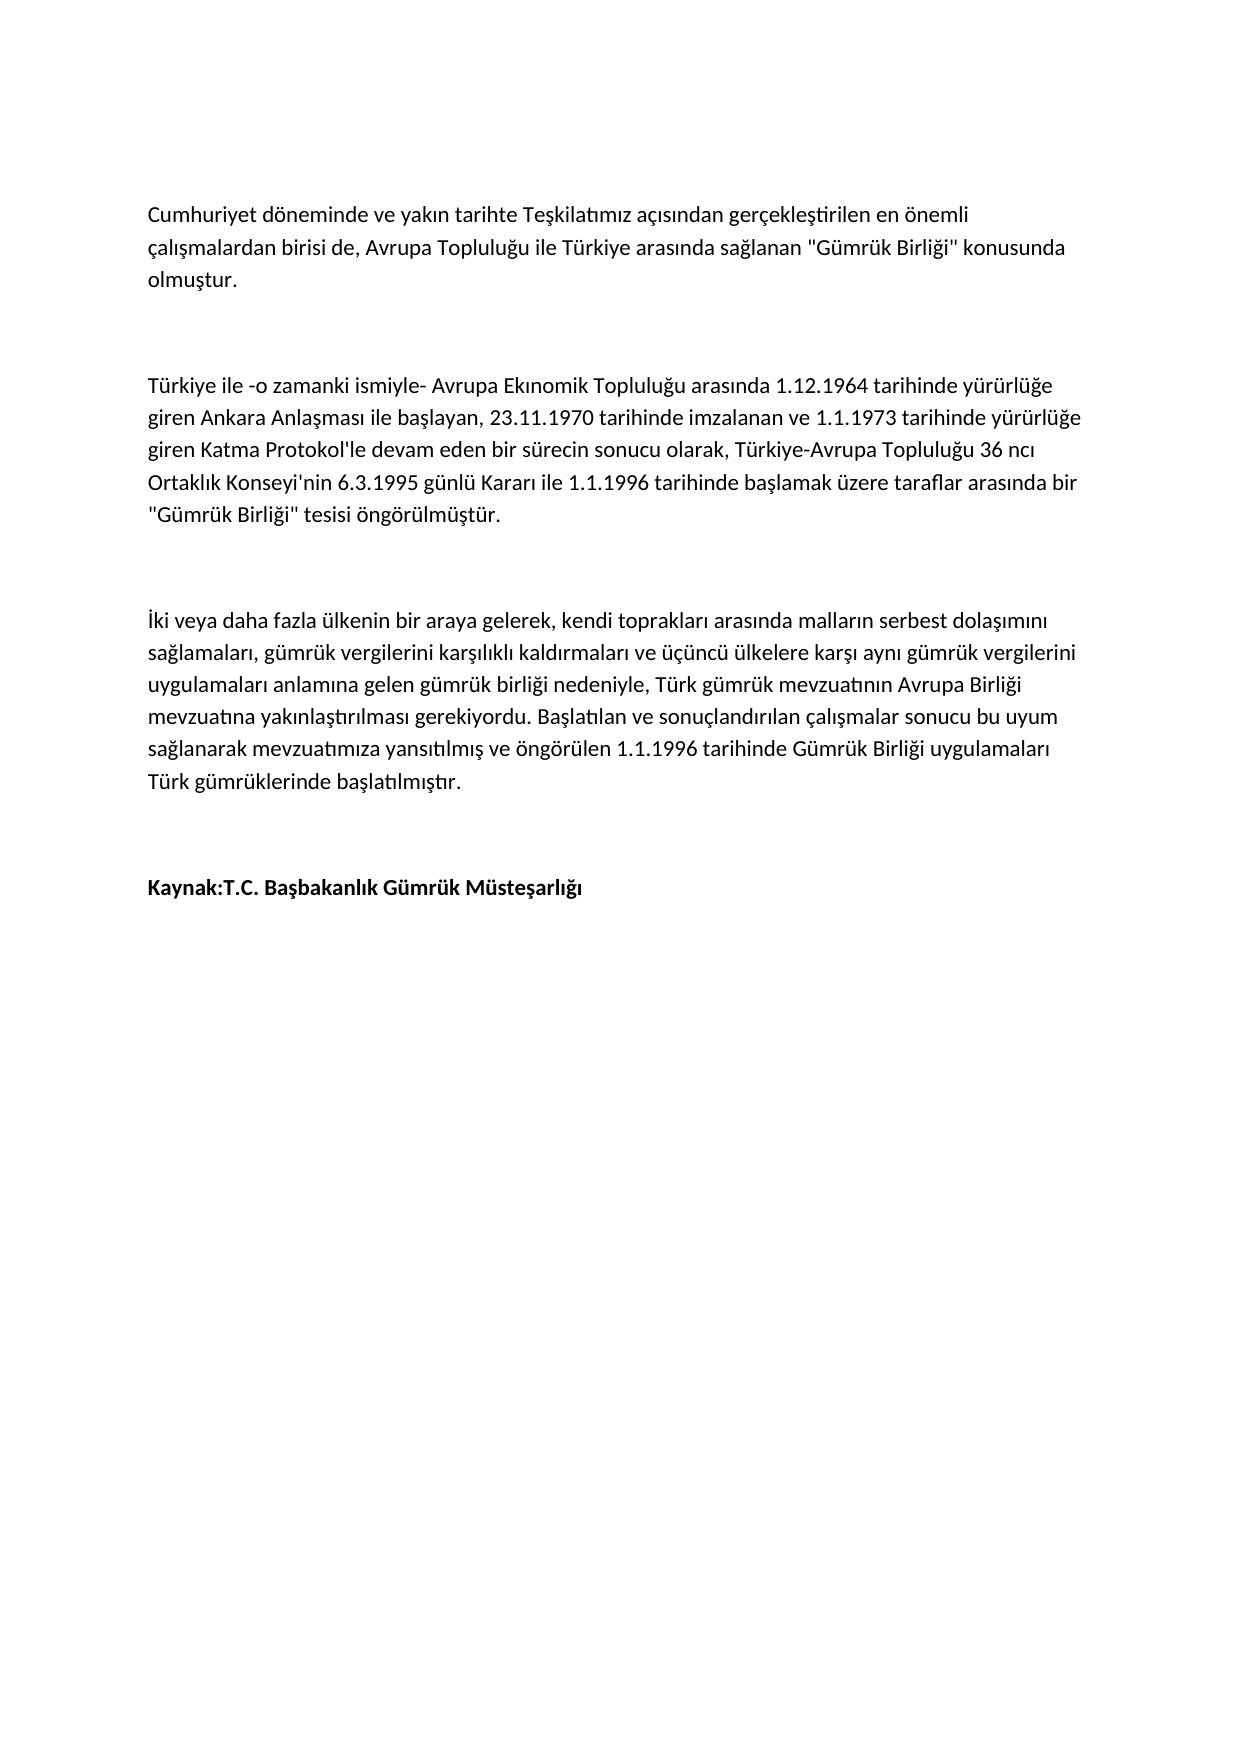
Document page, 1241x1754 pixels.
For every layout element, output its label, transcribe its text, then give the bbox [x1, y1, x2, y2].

text Kaynak:T.C. Başbakanlık Gümrük Müsteşarlığı [148, 873, 1093, 901]
text İki veya daha fazla ülkenin bir araya gelerek, kendi toprakları arasında malların serbest dolaşımını sağlamaları, gümrük vergilerini karşılıklı kaldırmaları ve üçüncü ülkelere karşı aynı gümrük vergilerini uygulamaları anlamına gelen gümrük birliği nedeniyle, Türk gümrük mevzuatının Avrupa Birliği mevzuatına yakınlaştırılması gerekiyordu. Başlatılan ve sonuçlandırılan çalışmalar sonucu bu uyum sağlanarak mevzuatımıza yansıtılmış ve öngörülen 1.1.1996 tarihinde Gümrük Birliği uygulamaları Türk gümrüklerinde başlatılmıştır. [148, 606, 1093, 795]
text Türkiye ile -o zamanki ismiyle- Avrupa Ekınomik Topluluğu arasında 1.12.1964 tarihinde yürürlüğe giren Ankara Anlaşması ile başlayan, 23.11.1970 tarihinde imzalanan ve 1.1.1973 tarihinde yürürlüğe giren Katma Protokol'le devam eden bir sürecin sonucu olarak, Türkiye-Avrupa Topluluğu 36 ncı Ortaklık Konseyi'nin 6.3.1995 günlü Kararı ile 1.1.1996 tarihinde başlamak üzere taraflar arasında bir "Gümrük Birliği" tesisi öngörülmüştür. [148, 371, 1093, 528]
text Cumhuriyet döneminde ve yakın tarihte Teşkilatımız açısından gerçekleştirilen en önemli çalışmalardan birisi de, Avrupa Topluluğu ile Türkiye arasında sağlanan "Gümrük Birliği" konusunda olmuştur. [148, 201, 1093, 293]
